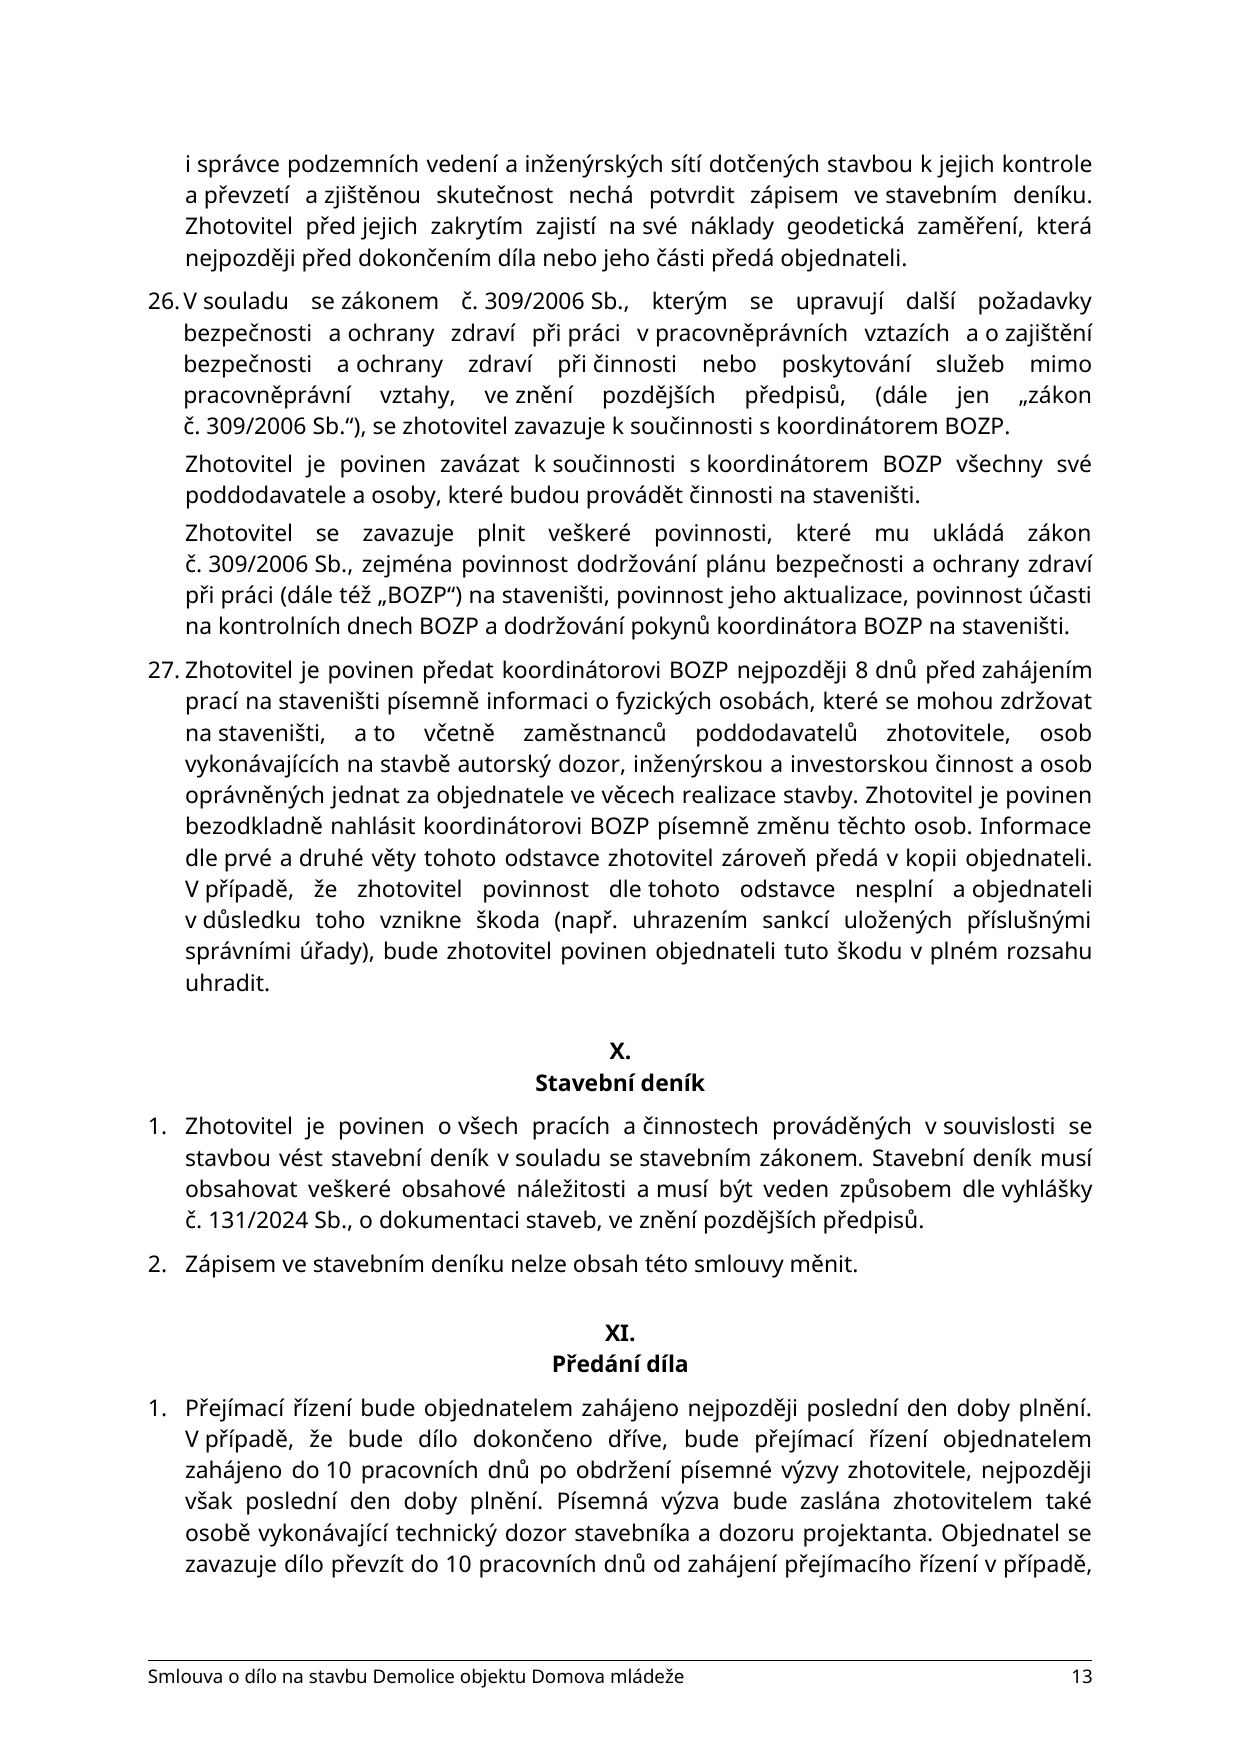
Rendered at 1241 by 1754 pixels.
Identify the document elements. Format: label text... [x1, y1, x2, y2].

text X. Stavební deník [148, 1035, 1092, 1098]
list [148, 1391, 1092, 1579]
text XI. Předání díla [148, 1316, 1092, 1379]
list V souladu se zákonem č. 309/2006 Sb., kterým se upravují další požadavky bezpečnosti a ochrany zdraví při práci v pracovněprávních vztazích a o zajištění bezpečnosti a ochrany zdraví při činnosti nebo poskytování služeb mimo pracovněprávní vztahy, ve znění pozdějších předpisů, (dále jen „zákon č. 309/2006 Sb.“), se zhotovitel zavazuje k součinnosti s koordinátorem BOZP. [148, 285, 1092, 441]
list Zhotovitel je povinen o všech pracích a činnostech prováděných v souvislosti se stavbou vést stavební deník v souladu se stavebním zákonem. Stavební deník musí obsahovat veškeré obsahové náležitosti a musí být veden způsobem dle vyhlášky č. 131/2024 Sb., o dokumentaci staveb, ve znění pozdějších předpisů. [148, 1110, 1092, 1235]
list Zápisem ve stavebním deníku nelze obsah této smlouvy měnit. [148, 1248, 1092, 1279]
text Zhotovitel je povinen zavázat k součinnosti s koordinátorem BOZP všechny své poddodavatele a osoby, které budou provádět činnosti na staveništi. [185, 448, 1092, 510]
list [148, 148, 1092, 273]
text Zhotovitel se zavazuje plnit veškeré povinnosti, které mu ukládá zákon č. 309/2006 Sb., zejména povinnost dodržování plánu bezpečnosti a ochrany zdraví při práci (dále též „BOZP“) na staveništi, povinnost jeho aktualizace, povinnost účasti na kontrolních dnech BOZP a dodržování pokynů koordinátora BOZP na staveništi. [185, 516, 1092, 641]
list Zhotovitel je povinen předat koordinátorovi BOZP nejpozději 8 dnů před zahájením prací na staveništi písemně informaci o fyzických osobách, které se mohou zdržovat na staveništi, a to včetně zaměstnanců poddodavatelů zhotovitele, osob vykonávajících na stavbě autorský dozor, inženýrskou a investorskou činnost a osob oprávněných jednat za objednatele ve věcech realizace stavby. Zhotovitel je povinen bezodkladně nahlásit koordinátorovi BOZP písemně změnu těchto osob. Informace dle prvé a druhé věty tohoto odstavce zhotovitel zároveň předá v kopii objednateli. V případě, že zhotovitel povinnost dle tohoto odstavce nesplní a objednateli v důsledku toho vznikne škoda (např. uhrazením sankcí uložených příslušnými správními úřady), bude zhotovitel povinen objednateli tuto škodu v plném rozsahu uhradit. [148, 654, 1092, 998]
